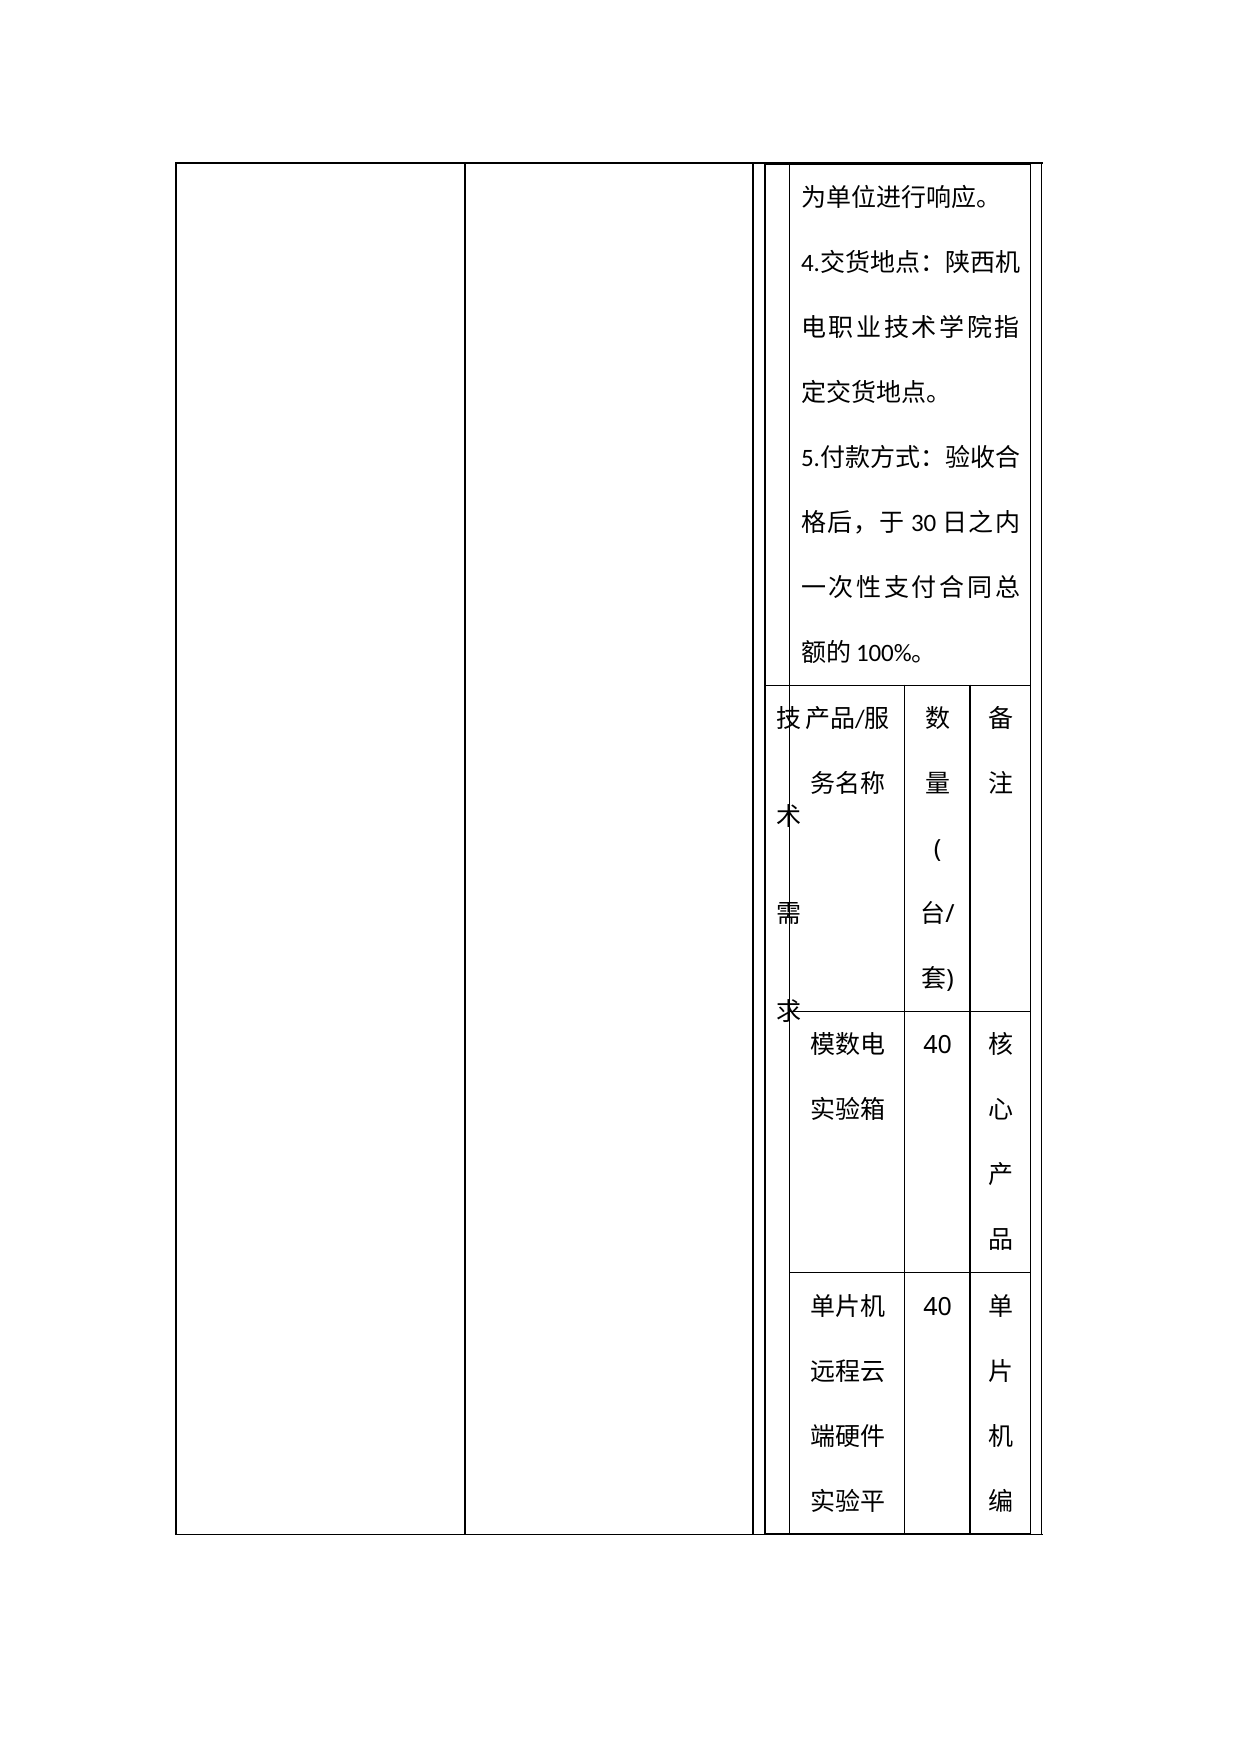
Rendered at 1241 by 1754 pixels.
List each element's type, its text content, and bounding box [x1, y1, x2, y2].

table_cell [971, 686, 1030, 1011]
table_cell [790, 1273, 904, 1533]
table_cell [754, 164, 764, 1534]
table_cell [1031, 164, 1041, 1534]
table_cell [971, 1273, 1030, 1533]
table_cell 1 [466, 164, 752, 1534]
table_cell [177, 164, 464, 1534]
table_cell [766, 686, 789, 1533]
table_cell [971, 1012, 1030, 1272]
table_cell [790, 165, 1030, 685]
table_cell [790, 686, 904, 1011]
table_cell [905, 686, 969, 1011]
table_cell [766, 165, 789, 685]
table_cell [905, 1273, 969, 1533]
table_cell [790, 1012, 904, 1272]
table_cell [905, 1012, 969, 1272]
